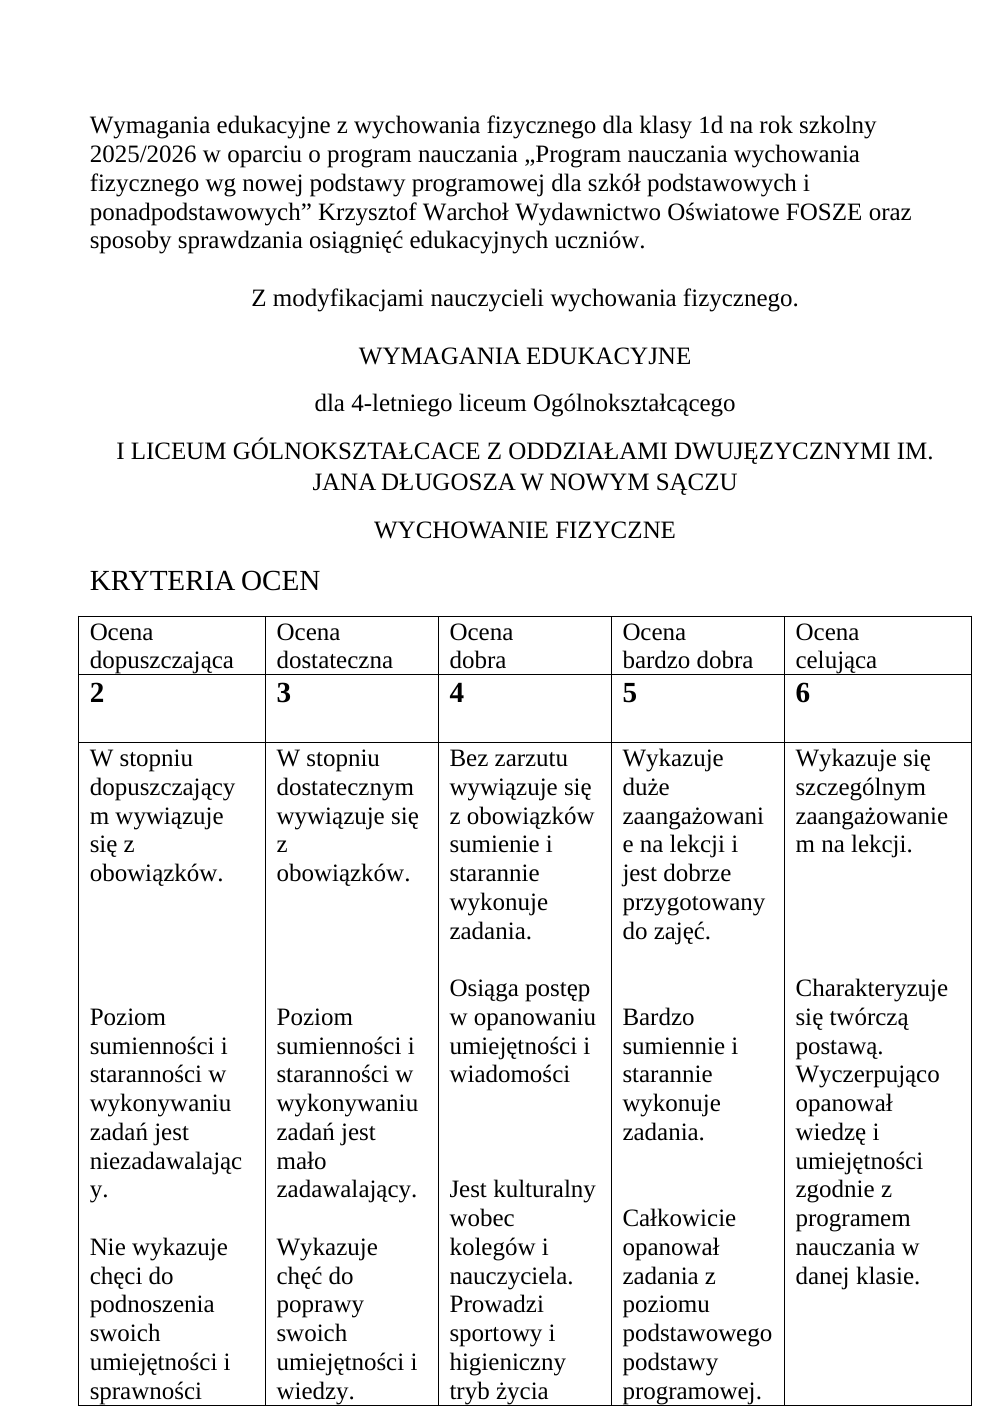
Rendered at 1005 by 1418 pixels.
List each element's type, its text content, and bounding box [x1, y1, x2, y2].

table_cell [79, 743, 265, 1404]
table_header Ocena dopuszczająca [79, 617, 265, 674]
text WYMAGANIA EDUKACYJNE [89, 341, 960, 369]
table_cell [612, 743, 784, 1404]
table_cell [266, 743, 438, 1404]
text Wymagania edukacyjne z wychowania fizycznego dla klasy 1d na rok szkolny 2025/2026 w oparciu o program nauczania „Program nauczania wychowania fizycznego wg nowej podstawy programowej dla szkół podstawowych i ponadpodstawowych” Krzysztof Warchoł Wydawnictwo Oświatowe FOSZE oraz sposoby sprawdzania osiągnięć edukacyjnych uczniów. [89, 110, 960, 254]
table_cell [785, 743, 971, 1404]
text KRYTERIA OCEN [89, 563, 960, 596]
text Z modyfikacjami nauczycieli wychowania fizycznego. [89, 283, 960, 312]
table_header Ocena bardzo dobra [612, 617, 784, 674]
table_cell 3 [266, 675, 438, 742]
text WYCHOWANIE FIZYCZNE [89, 515, 960, 544]
table_cell 5 [612, 675, 784, 742]
text I LICEUM GÓLNOKSZTAŁCACE Z ODDZIAŁAMI DWUJĘZYCZNYMI IM. JANA DŁUGOSZA W NOWYM SĄCZU [89, 436, 960, 496]
table_header Ocena dobra [439, 617, 611, 674]
table_cell 4 [439, 675, 611, 742]
table_header Ocena dostateczna [266, 617, 438, 674]
table_cell 6 [785, 675, 971, 742]
table_header Ocena celująca [785, 617, 971, 674]
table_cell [439, 743, 611, 1404]
text dla 4-letniego liceum Ogólnokształcącego [89, 388, 960, 417]
table_cell 2 [79, 675, 265, 742]
